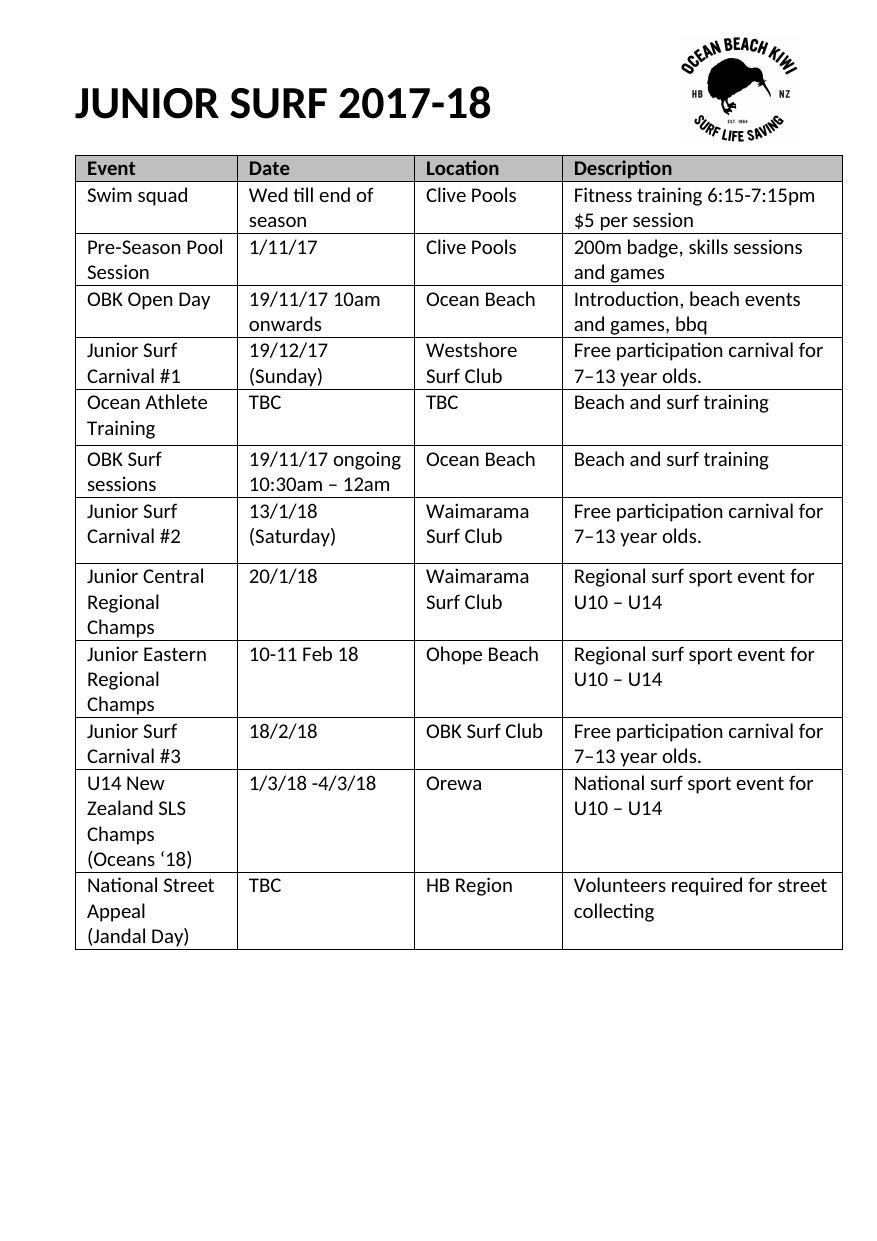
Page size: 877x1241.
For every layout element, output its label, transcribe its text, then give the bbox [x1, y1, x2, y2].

table_cell TBC [238, 390, 414, 445]
table_cell Ohope Beach [415, 641, 562, 717]
table_cell National Street Appeal (Jandal Day) [76, 873, 237, 949]
table_cell OBK Surf Club [415, 718, 562, 769]
table_cell Swim squad [76, 182, 237, 233]
table_cell Westshore Surf Club [415, 338, 562, 388]
table_cell 19/11/17 10am onwards [238, 286, 414, 337]
table_cell OBK Surf sessions [76, 446, 237, 497]
table_cell Waimarama Surf Club [415, 498, 562, 562]
table_cell Fitness training 6:15-7:15pm $5 per session [563, 182, 842, 233]
table_cell Introduction, beach events and games, bbq [563, 286, 842, 337]
table_cell Pre-Season Pool Session [76, 234, 237, 285]
table_cell Ocean Beach [415, 286, 562, 337]
table_cell 1/3/18 -4/3/18 [238, 770, 414, 872]
table_cell 20/1/18 [238, 564, 414, 640]
table_cell 200m badge, skills sessions and games [563, 234, 842, 285]
table_cell Beach and surf training [563, 390, 842, 445]
table_cell TBC [415, 390, 562, 445]
table_cell Junior Surf Carnival #1 [76, 338, 237, 388]
table_cell Waimarama Surf Club [415, 564, 562, 640]
table_cell Junior Central Regional Champs [76, 564, 237, 640]
table_cell Junior Surf Carnival #2 [76, 498, 237, 562]
table_cell Free participation carnival for 7–13 year olds. [563, 338, 842, 388]
table_cell OBK Open Day [76, 286, 237, 337]
table_cell 1/11/17 [238, 234, 414, 285]
table_cell Regional surf sport event for U10 – U14 [563, 564, 842, 640]
table_header Location [415, 156, 562, 181]
table_cell U14 New Zealand SLS Champs (Oceans ‘18) [76, 770, 237, 872]
table_cell 19/12/17 (Sunday) [238, 338, 414, 388]
table_cell 10-11 Feb 18 [238, 641, 414, 717]
table_cell Ocean Athlete Training [76, 390, 237, 445]
picture [677, 35, 802, 144]
table_header Event [76, 156, 237, 181]
table_cell Clive Pools [415, 234, 562, 285]
table_cell Clive Pools [415, 182, 562, 233]
table_cell 13/1/18 (Saturday) [238, 498, 414, 562]
table_cell 19/11/17 ongoing 10:30am – 12am [238, 446, 414, 497]
table_cell Orewa [415, 770, 562, 872]
table_cell Regional surf sport event for U10 – U14 [563, 641, 842, 717]
table_cell Volunteers required for street collecting [563, 873, 842, 949]
table_cell Free participation carnival for 7–13 year olds. [563, 498, 842, 562]
table_header Date [238, 156, 414, 181]
table_cell 18/2/18 [238, 718, 414, 769]
table_cell Free participation carnival for 7–13 year olds. [563, 718, 842, 769]
table_cell National surf sport event for U10 – U14 [563, 770, 842, 872]
table_cell Junior Surf Carnival #3 [76, 718, 237, 769]
table_cell TBC [238, 873, 414, 949]
table_cell Wed till end of season [238, 182, 414, 233]
table_cell Beach and surf training [563, 446, 842, 497]
table_cell HB Region [415, 873, 562, 949]
table_header Description [563, 156, 842, 181]
table_cell Junior Eastern Regional Champs [76, 641, 237, 717]
table_cell Ocean Beach [415, 446, 562, 497]
